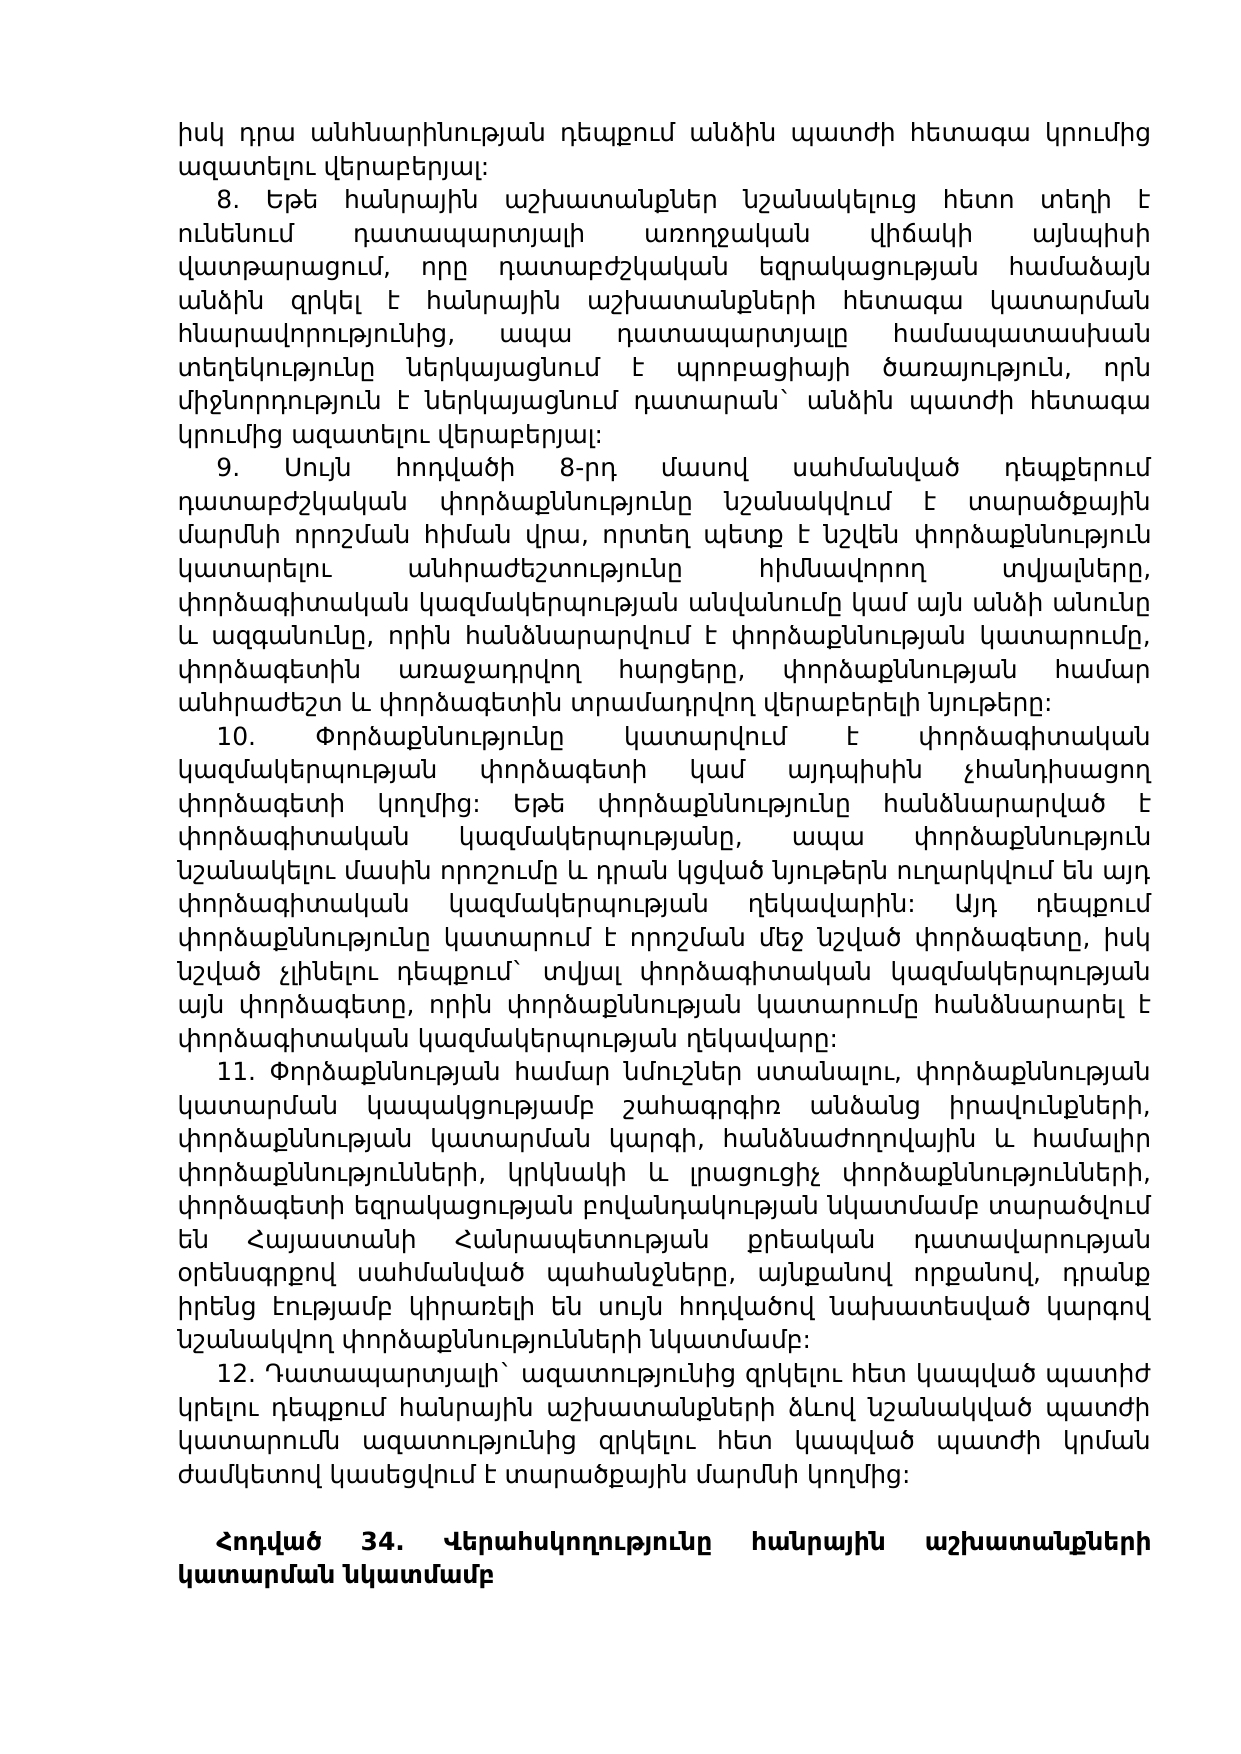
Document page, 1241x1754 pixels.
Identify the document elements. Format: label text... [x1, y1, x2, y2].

text 10. Փորձաքննությունը կատարվում է փորձագիտական կազմակերպության փորձագետի կամ այդպիսին չհանդիսացող փորձագետի կողմից: Եթե փորձաքննությունը հանձնարարված է փորձագիտական կազմակերպությանը, ապա փորձաքննություն նշանակելու մասին որոշումը և դրան կցված նյութերն ուղարկվում են այդ փորձագիտական կազմակերպության ղեկավարին: Այդ դեպքում փորձաքննությունը կատարում է որոշման մեջ նշված փորձագետը, իսկ նշված չլինելու դեպքում` տվյալ փորձագիտական կազմակերպության այն փորձագետը, որին փորձաքննության կատարումը հանձնարարել է փորձագիտական կազմակերպության ղեկավարը: [177, 722, 1152, 1053]
text 9. Սույն հոդվածի 8-րդ մասով սահմանված դեպքերում դատաբժշկական փորձաքննությունը նշանակվում է տարածքային մարմնի որոշման հիման վրա, որտեղ պետք է նշվեն փորձաքննություն կատարելու անհրաժեշտությունը հիմնավորող տվյալները, փորձագիտական կազմակերպության անվանումը կամ այն անձի անունը և ազգանունը, որին հանձնարարվում է փորձաքննության կատարումը, փորձագետին առաջադրվող հարցերը, փորձաքննության համար անհրաժեշտ և փորձագետին տրամադրվող վերաբերելի նյութերը: [177, 453, 1152, 717]
text Հոդված 34. Վերահսկողությունը հանրային աշխատանքների կատարման նկատմամբ [177, 1527, 1152, 1589]
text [177, 118, 1152, 181]
text 11. Փորձաքննության համար նմուշներ ստանալու, փորձաքննության կատարման կապակցությամբ շահագրգիռ անձանց իրավունքների, փորձաքննության կատարման կարգի, հանձնաժողովային և համալիր փորձաքննությունների, կրկնակի և լրացուցիչ փորձաքննությունների, փորձագետի եզրակացության բովանդակության նկատմամբ տարածվում են Հայաստանի Հանրապետության քրեական դատավարության օրենսգրքով սահմանված պահանջները, այնքանով որքանով, դրանք իրենց էությամբ կիրառելի են սույն հոդվածով նախատեսված կարգով նշանակվող փորձաքննությունների նկատմամբ: [177, 1057, 1152, 1355]
text 8. Եթե հանրային աշխատանքներ նշանակելուց հետո տեղի է ունենում դատապարտյալի առողջական վիճակի այնպիսի վատթարացում, որը դատաբժշկական եզրակացության համաձայն անձին զրկել է հանրային աշխատանքների հետագա կատարման հնարավորությունից, ապա դատապարտյալը համապատասխան տեղեկությունը ներկայացնում է պրոբացիայի ծառայություն, որն միջնորդություն է ներկայացնում դատարան` անձին պատժի հետագա կրումից ազատելու վերաբերյալ: [177, 185, 1152, 449]
text 12. Դատապարտյալի` ազատությունից զրկելու հետ կապված պատիժ կրելու դեպքում հանրային աշխատանքների ձևով նշանակված պատժի կատարումն ազատությունից զրկելու հետ կապված պատժի կրման ժամկետով կասեցվում է տարածքային մարմնի կողմից: [177, 1359, 1152, 1489]
